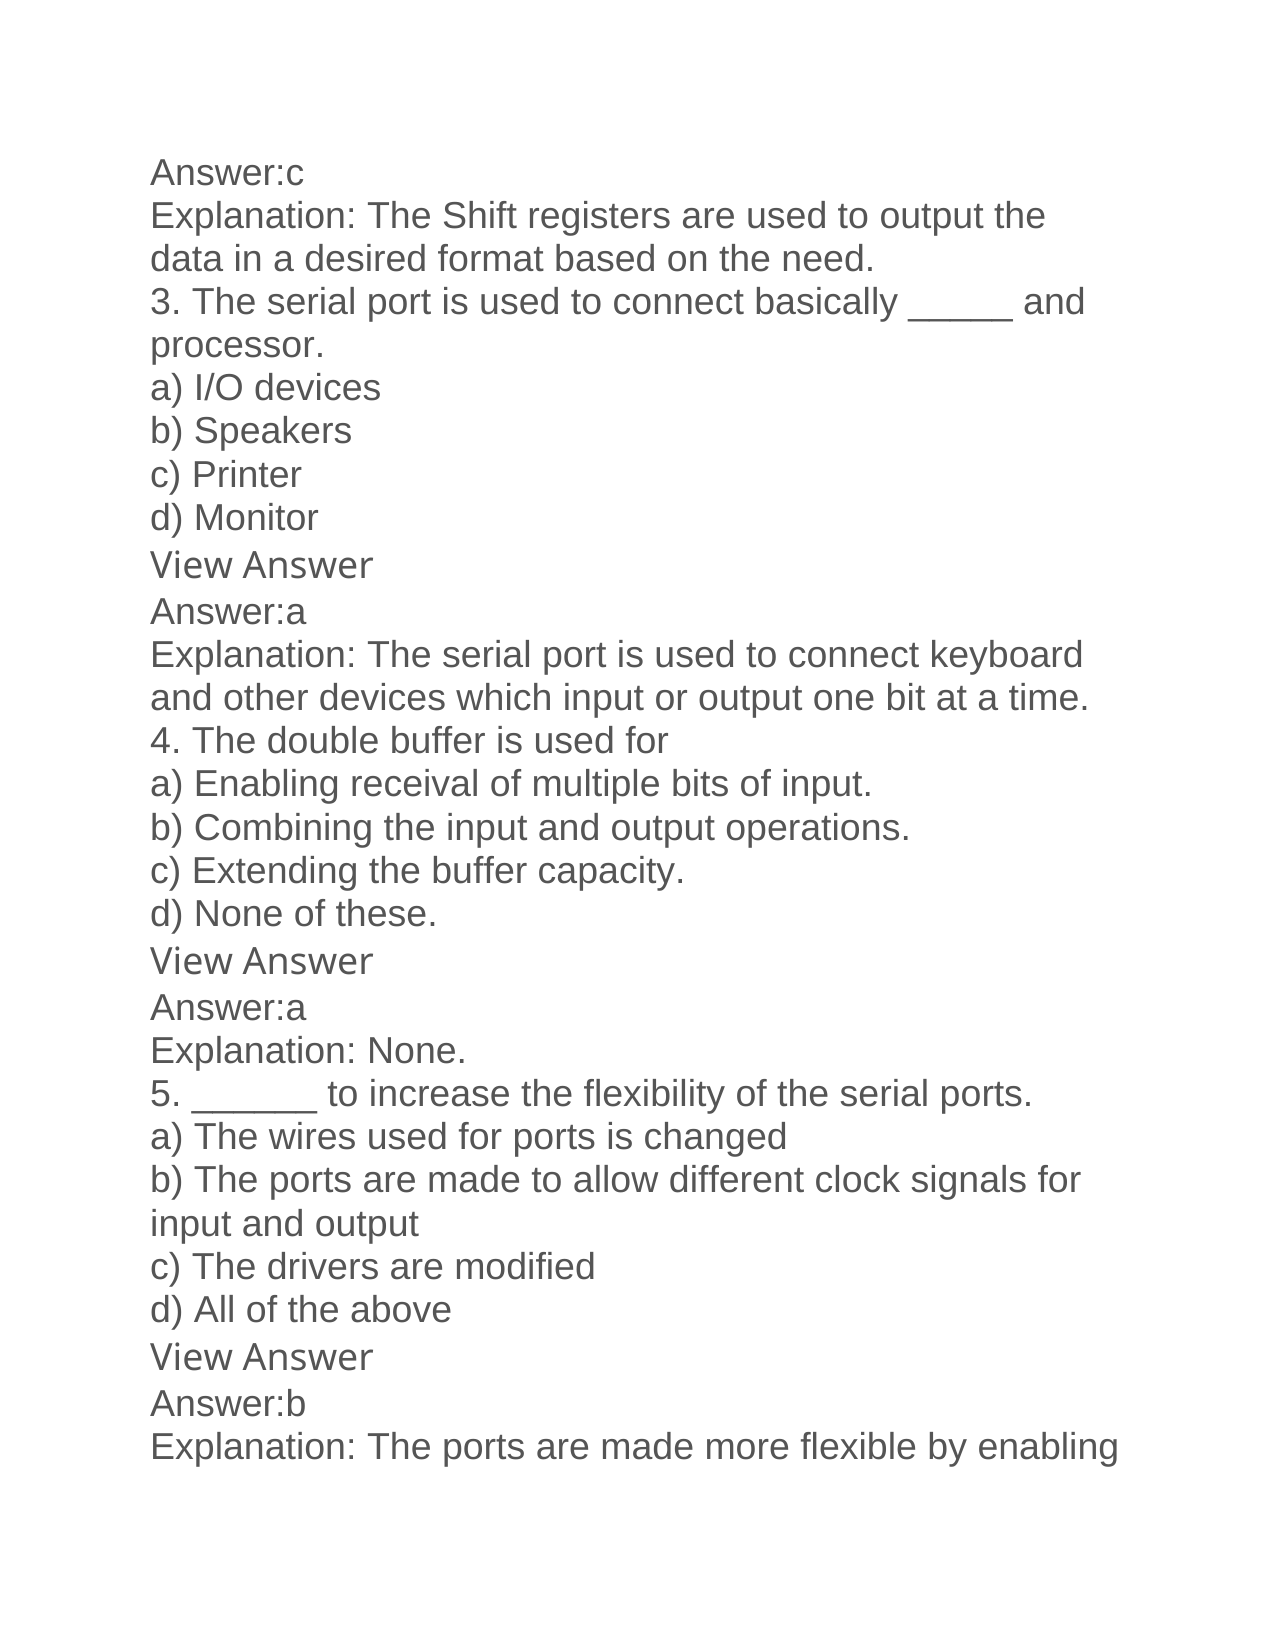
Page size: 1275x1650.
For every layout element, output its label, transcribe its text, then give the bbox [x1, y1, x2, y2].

text 3. The serial port is used to connect basically _____ and processor. a) I/O devices b) Speakers c) Printer d) Monitor View Answer [150, 279, 1125, 589]
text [150, 1381, 1125, 1467]
text Answer:a Explanation: The serial port is used to connect keyboard and other devices which input or output one bit at a time. [150, 589, 1125, 718]
text 5. ______ to increase the flexibility of the serial ports. a) The wires used for ports is changed b) The ports are made to allow different clock signals for input and output c) The drivers are modified d) All of the above View Answer [150, 1071, 1125, 1381]
text Answer:a Explanation: None. [150, 985, 1125, 1071]
text 4. The double buffer is used for a) Enabling receival of multiple bits of input. b) Combining the input and output operations. c) Extending the buffer capacity. d) None of these. View Answer [150, 718, 1125, 985]
text Answer:c Explanation: The Shift registers are used to output the data in a desired format based on the need. [150, 150, 1125, 279]
